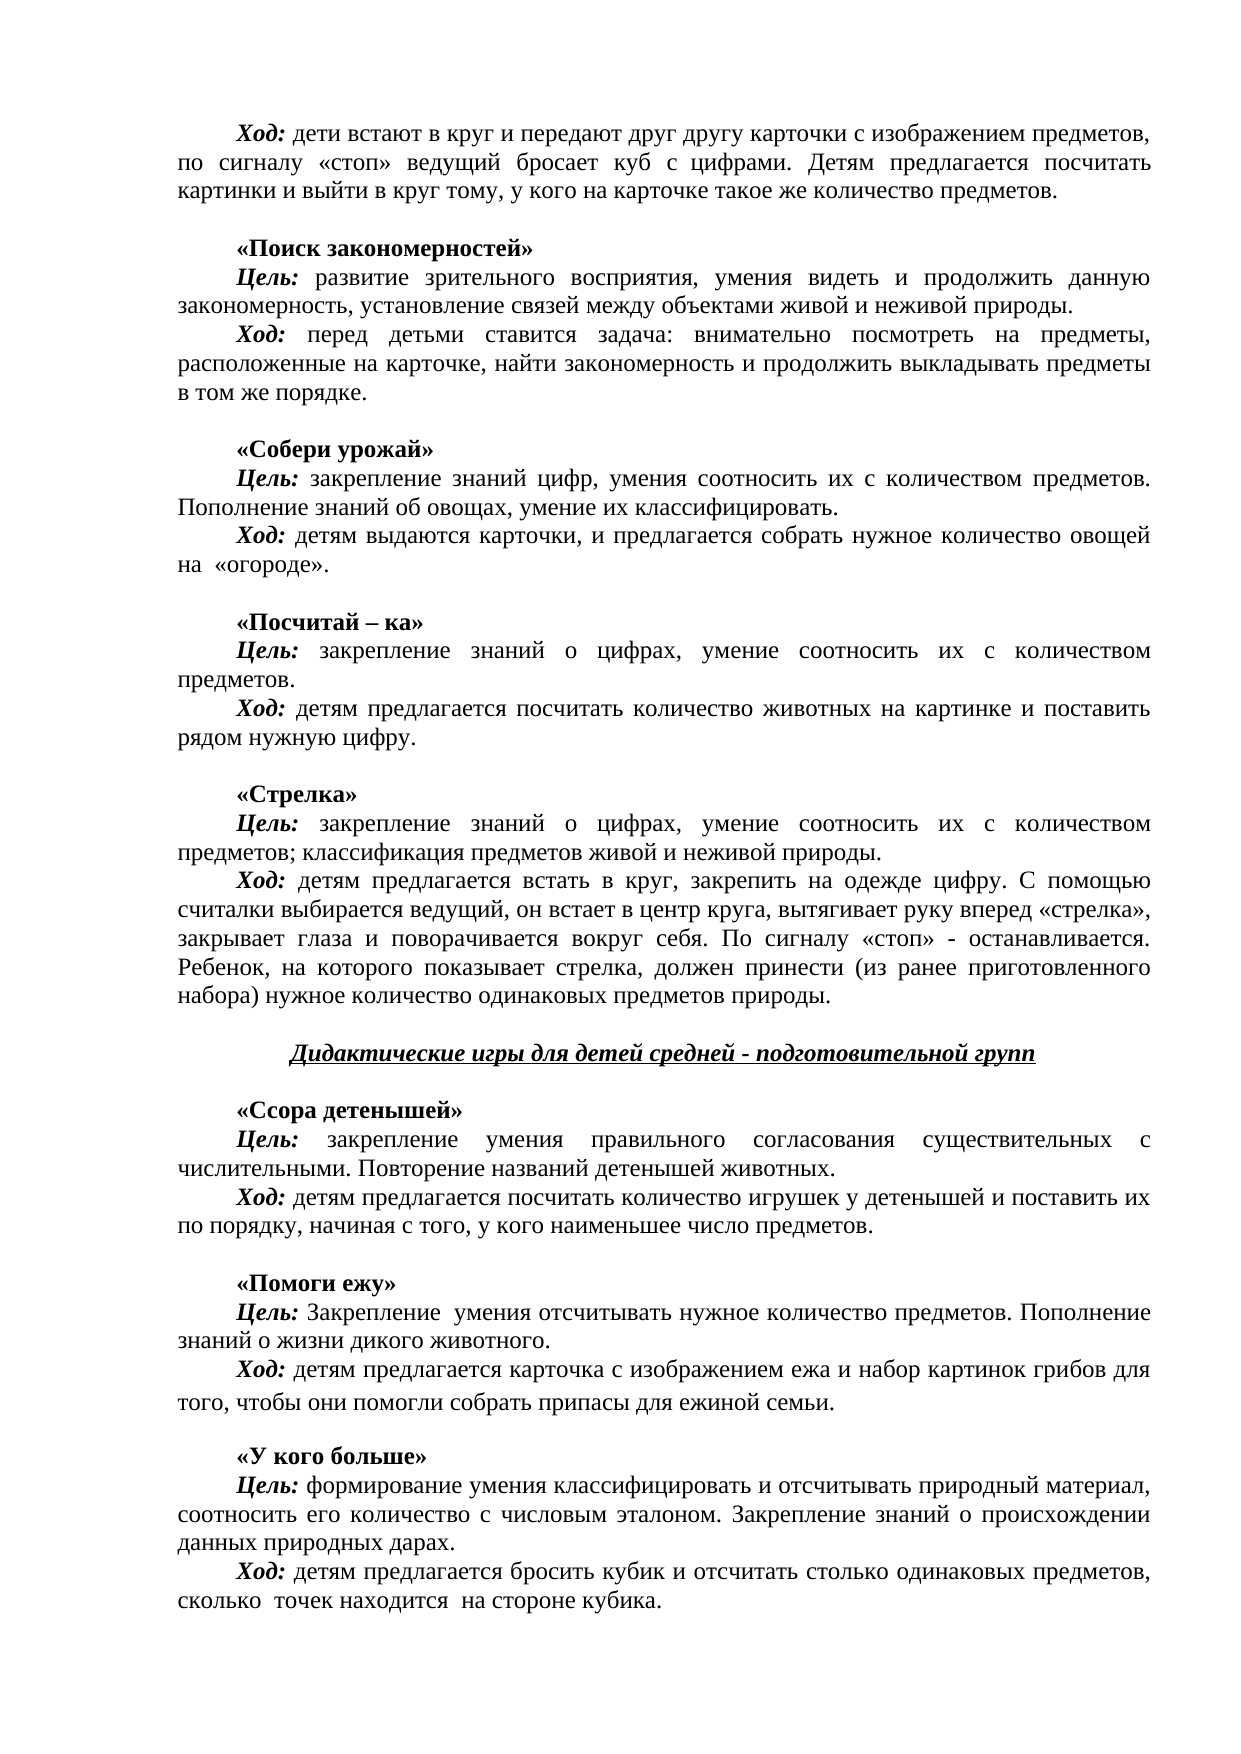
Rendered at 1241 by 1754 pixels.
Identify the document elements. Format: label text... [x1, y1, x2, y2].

text Ход: детям предлагается бросить кубик и отсчитать столько одинаковых предметов, сколько точек находится на стороне кубика. [177, 1556, 1152, 1614]
text «Ссора детенышей» [177, 1096, 1152, 1124]
text Ход: детям предлагается посчитать количество животных на картинке и поставить рядом нужную цифру. [177, 693, 1152, 751]
text Ход: детям предлагается встать в круг, закрепить на одежде цифру. С помощью считалки выбирается ведущий, он встает в центр круга, вытягивает руку вперед «стрелка», закрывает глаза и поворачивается вокруг себя. По сигналу «стоп» - останавливается. Ребенок, на которого показывает стрелка, должен принести (из ранее приготовленного набора) нужное количество одинаковых предметов природы. [177, 866, 1152, 1009]
text Ход: детям предлагается посчитать количество игрушек у детенышей и поставить их по порядку, начиная с того, у кого наименьшее число предметов. [177, 1182, 1152, 1239]
text Ход: детям предлагается карточка с изображением ежа и набор картинок грибов для того, чтобы они помогли собрать припасы для ежиной семьи. [177, 1354, 1152, 1416]
text «Помоги ежу» [177, 1268, 1152, 1297]
text «Поиск закономерностей» [177, 233, 1152, 262]
text Цель: закрепление знаний о цифрах, умение соотносить их с количеством предметов; классификация предметов живой и неживой природы. [177, 808, 1152, 866]
text «У кого больше» [177, 1441, 1152, 1470]
text «Стрелка» [177, 779, 1152, 808]
text Цель: закрепление умения правильного согласования существительных с числительными. Повторение названий детенышей животных. [177, 1124, 1152, 1182]
text Цель: Закрепление умения отсчитывать нужное количество предметов. Пополнение знаний о жизни дикого животного. [177, 1297, 1152, 1354]
text Цель: закрепление знаний о цифрах, умение соотносить их с количеством предметов. [177, 636, 1152, 693]
text Ход: детям выдаются карточки, и предлагается собрать нужное количество овощей на «огороде». [177, 521, 1152, 578]
text Ход: дети встают в круг и передают друг другу карточки с изображением предметов, по сигналу «стоп» ведущий бросает куб с цифрами. Детям предлагается посчитать картинки и выйти в круг тому, у кого на карточке такое же количество предметов. [177, 118, 1152, 204]
text Ход: перед детьми ставится задача: внимательно посмотреть на предметы, расположенные на карточке, найти закономерность и продолжить выкладывать предметы в том же порядке. [177, 319, 1152, 406]
text Цель: формирование умения классифицировать и отсчитывать природный материал, соотносить его количество с числовым эталоном. Закрепление знаний о происхождении данных природных дарах. [177, 1470, 1152, 1556]
text Цель: закрепление знаний цифр, умения соотносить их с количеством предметов. Пополнение знаний об овощах, умение их классифицировать. [177, 463, 1152, 521]
text «Посчитай – ка» [177, 607, 1152, 636]
text Цель: развитие зрительного восприятия, умения видеть и продолжить данную закономерность, установление связей между объектами живой и неживой природы. [177, 262, 1152, 319]
text «Собери урожай» [177, 434, 1152, 463]
text Дидактические игры для детей средней - подготовительной групп [177, 1038, 1152, 1067]
